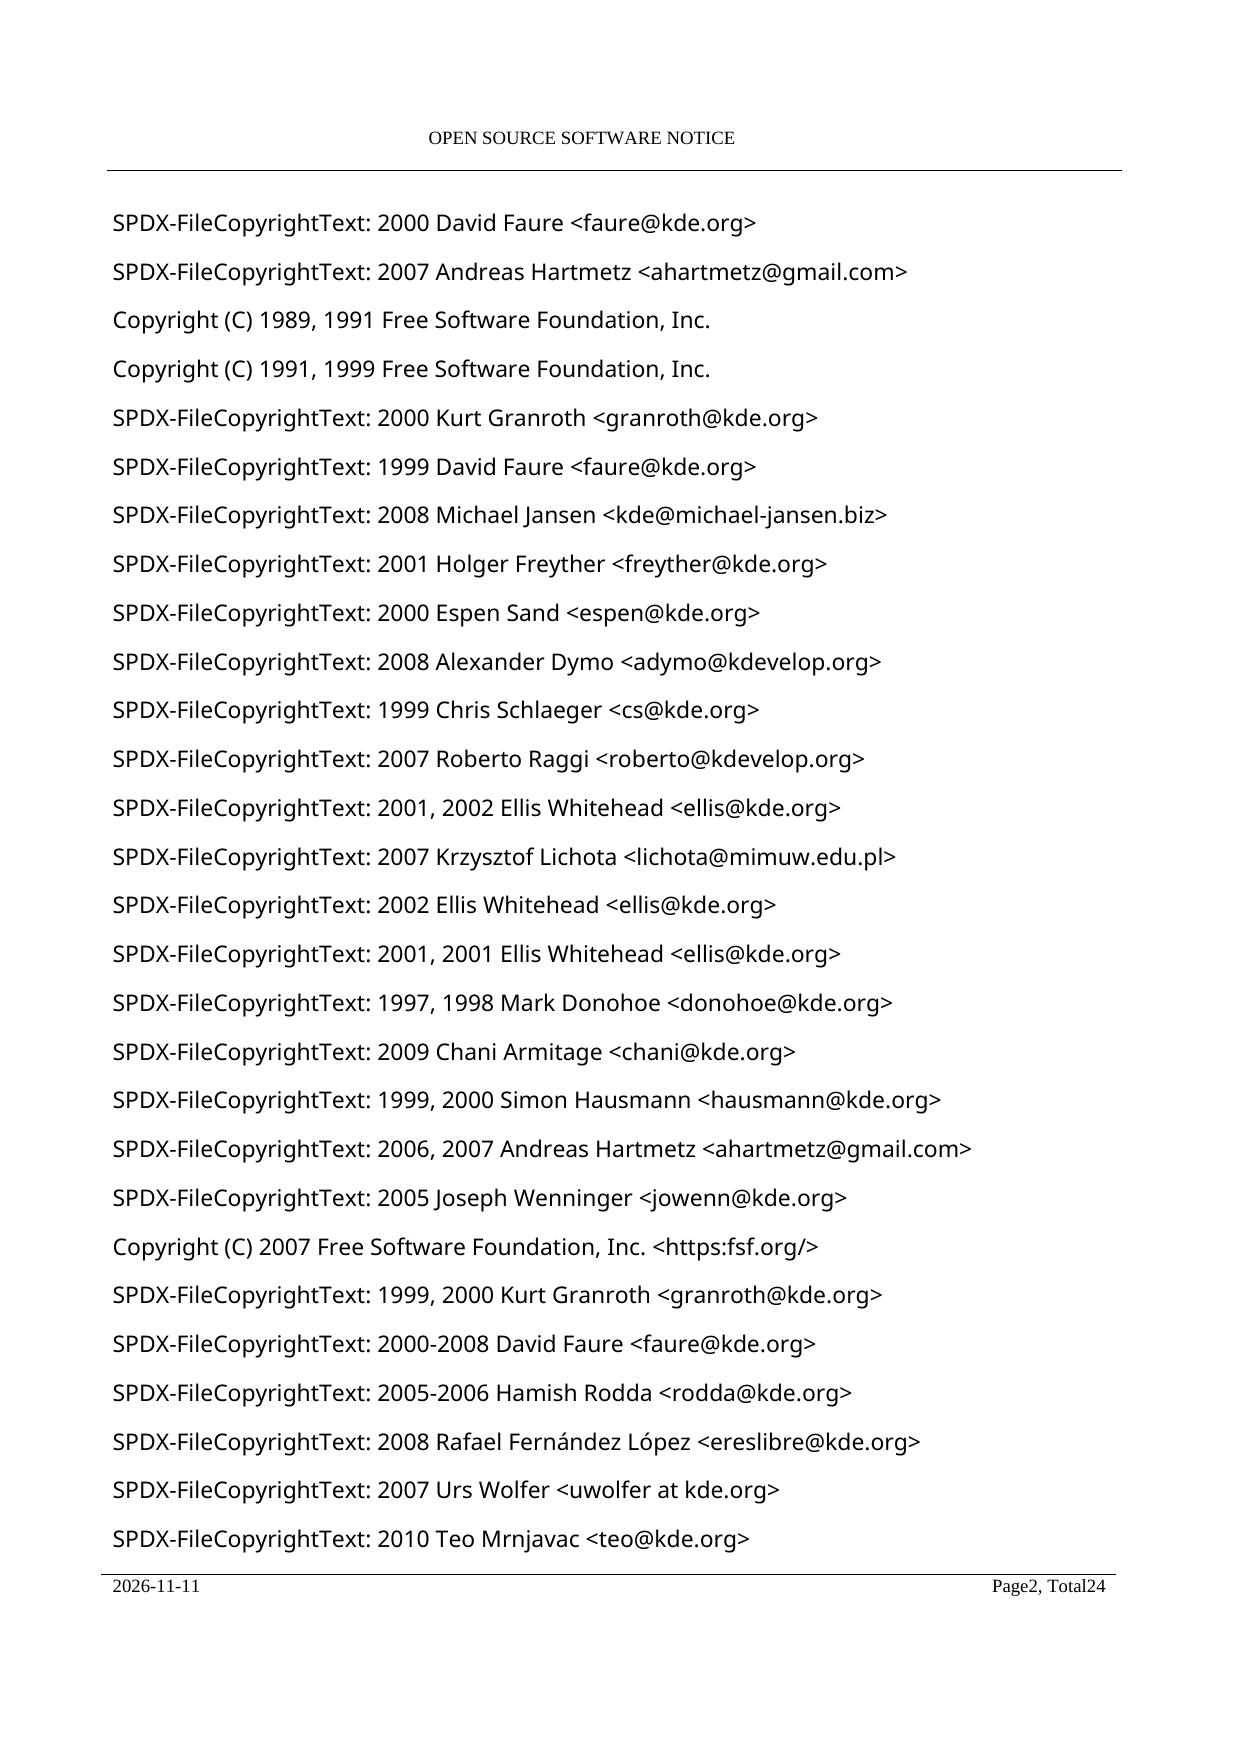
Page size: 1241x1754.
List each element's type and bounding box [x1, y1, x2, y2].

text [112, 206, 1128, 1555]
